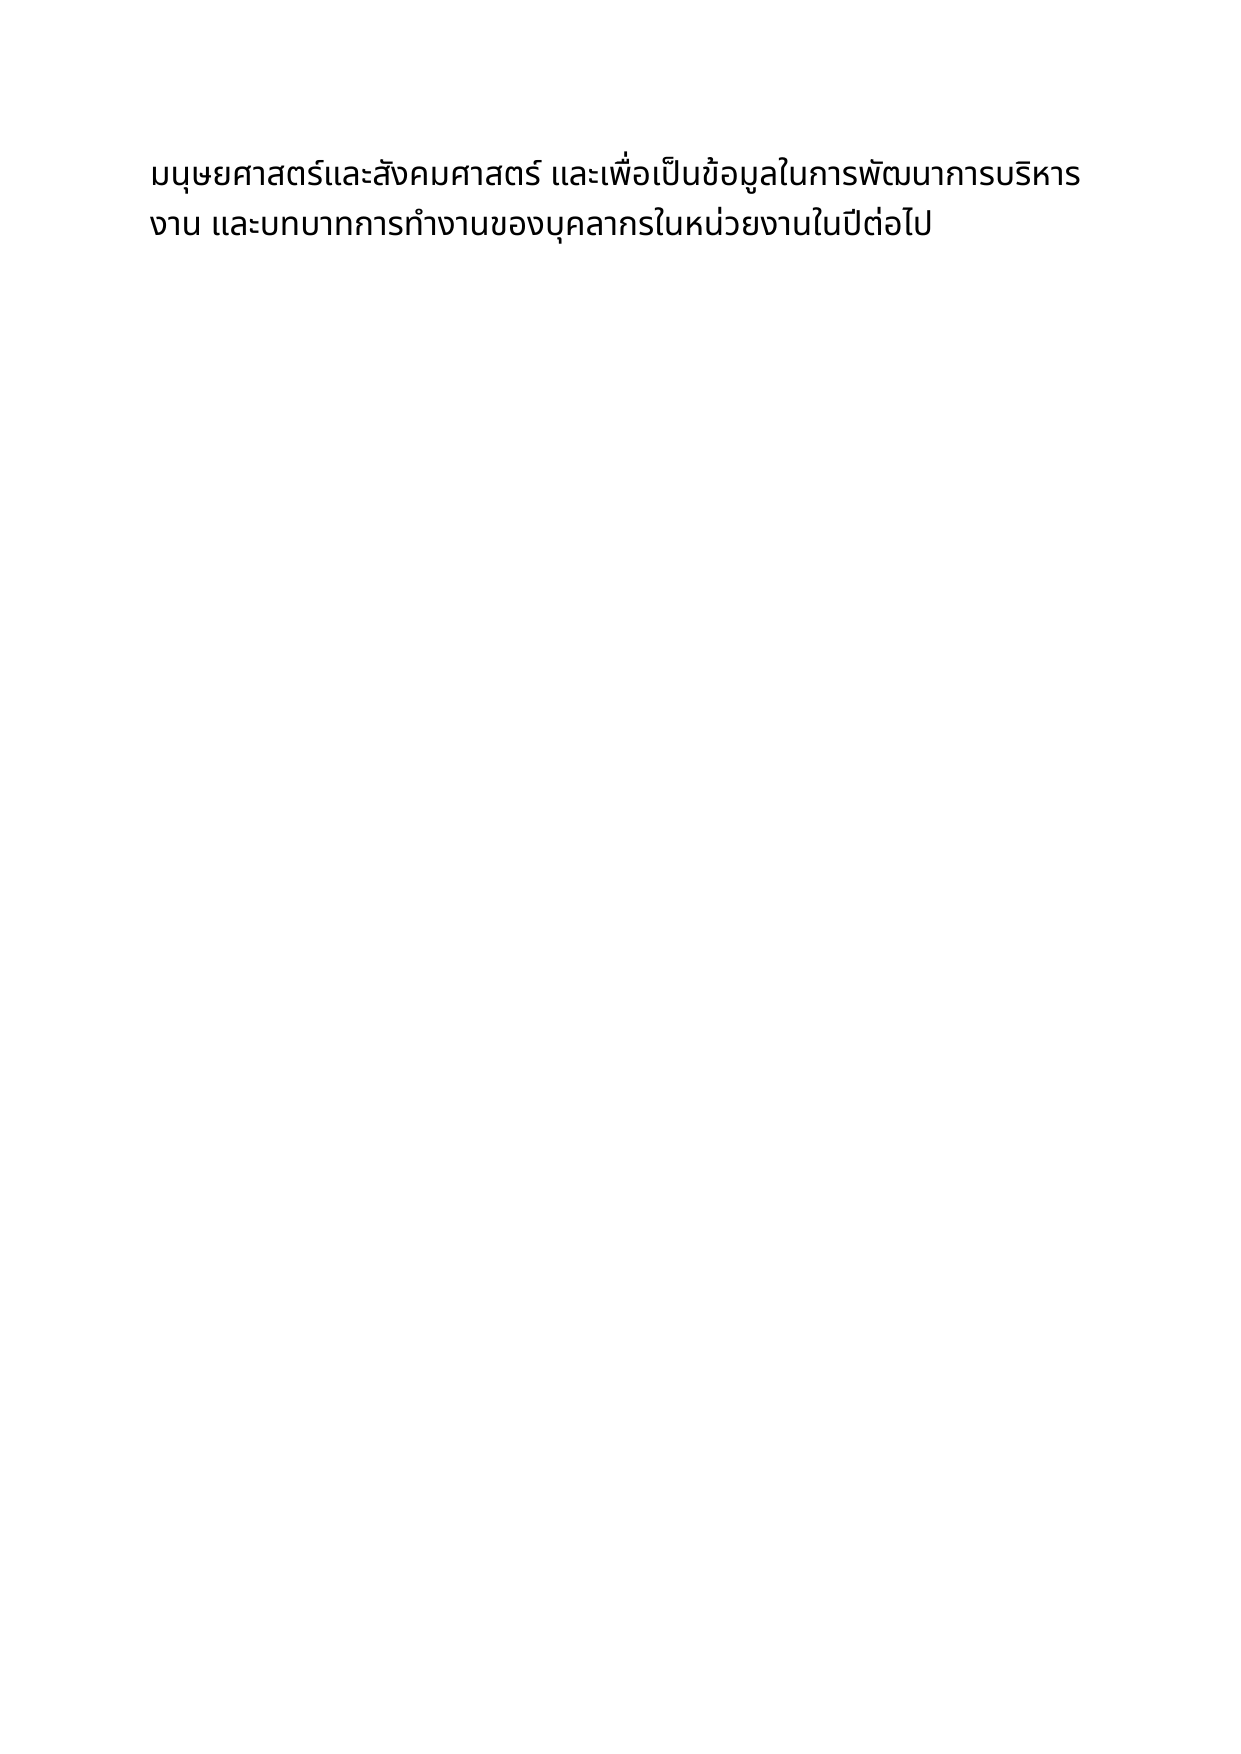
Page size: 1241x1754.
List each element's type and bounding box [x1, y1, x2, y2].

text [150, 150, 1090, 251]
